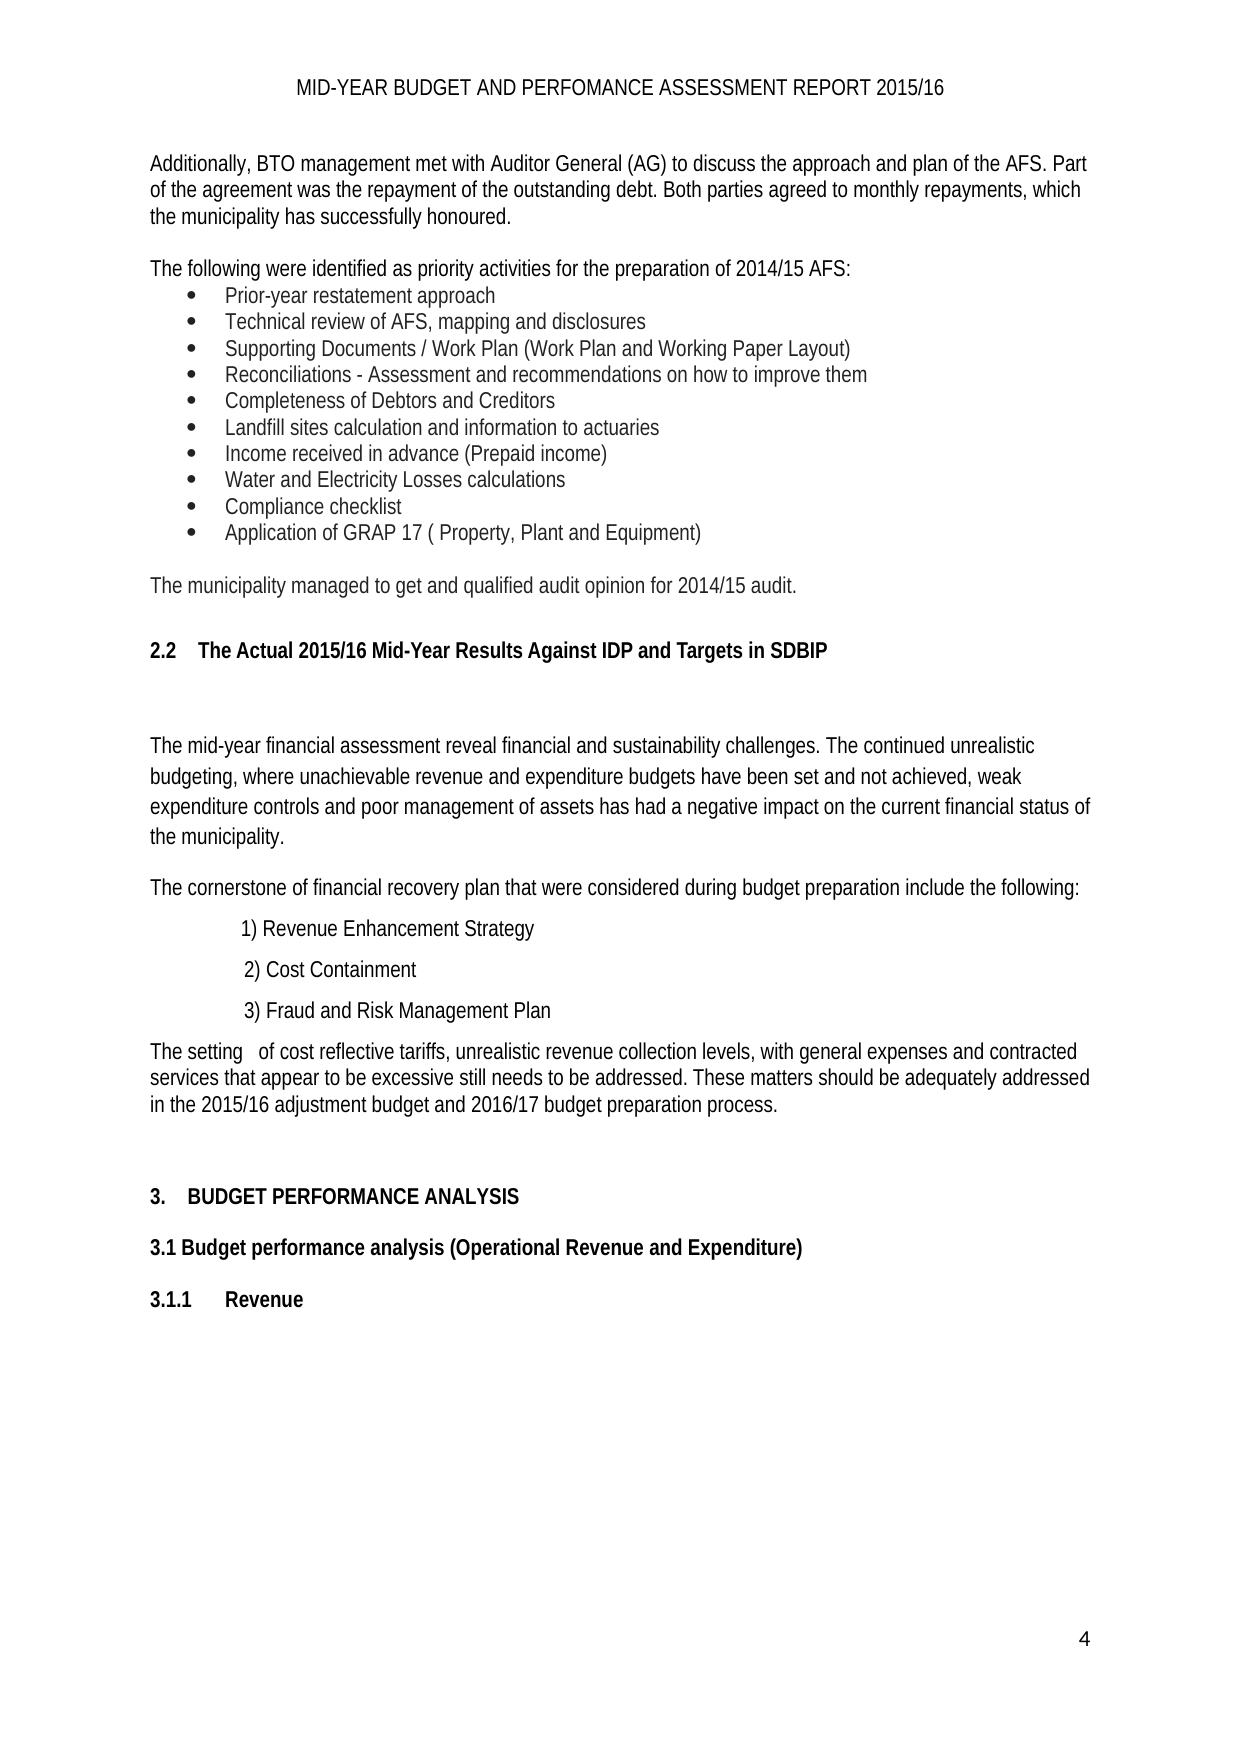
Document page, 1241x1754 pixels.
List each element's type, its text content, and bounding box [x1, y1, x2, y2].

list Completeness of Debtors and Creditors [187, 387, 1090, 413]
text The following were identified as priority activities for the preparation of 2014/15 AFS: [150, 255, 1090, 282]
list Income received in advance (Prepaid income) [187, 440, 1090, 466]
text 3.1 Budget performance analysis (Operational Revenue and Expenditure) [150, 1234, 1090, 1261]
list Prior-year restatement approach [187, 282, 1090, 308]
list Water and Electricity Losses calculations [187, 466, 1090, 493]
text 2.2 The Actual 2015/16 Mid-Year Results Against IDP and Targets in SDBIP [150, 637, 1090, 663]
list Compliance checklist [187, 493, 1090, 519]
text 1) Revenue Enhancement Strategy [150, 915, 1090, 941]
list Landfill sites calculation and information to actuaries [187, 413, 1090, 440]
text The cornerstone of financial recovery plan that were considered during budget preparation include the following: [150, 874, 1090, 901]
list BUDGET PERFORMANCE ANALYSIS [150, 1183, 1090, 1209]
text 3) Fraud and Risk Management Plan [150, 997, 1090, 1023]
text 2) Cost Containment [150, 956, 1090, 982]
text Additionally, BTO management met with Auditor General (AG) to discuss the approach and plan of the AFS. Part of the agreement was the repayment of the outstanding debt. Both parties agreed to monthly repayments, which the municipality has successfully honoured. [150, 150, 1090, 229]
list Technical review of AFS, mapping and disclosures [187, 308, 1090, 334]
list Application of GRAP 17 ( Property, Plant and Equipment) [187, 519, 1090, 545]
text The municipality managed to get and qualified audit opinion for 2014/15 audit. [150, 572, 1090, 598]
list Supporting Documents / Work Plan (Work Plan and Working Paper Layout) [187, 334, 1090, 361]
text The mid-year financial assessment reveal financial and sustainability challenges. The continued unrealistic budgeting, where unachievable revenue and expenditure budgets have been set and not achieved, weak expenditure controls and poor management of assets has had a negative impact on the current financial status of the municipality. [150, 732, 1090, 849]
text The setting of cost reflective tariffs, unrealistic revenue collection levels, with general expenses and contracted services that appear to be excessive still needs to be addressed. These matters should be adequately addressed in the 2015/16 adjustment budget and 2016/17 budget preparation process. [150, 1038, 1090, 1117]
list Reconciliations - Assessment and recommendations on how to improve them [187, 361, 1090, 387]
text 3.1.1 Revenue [150, 1286, 1090, 1312]
